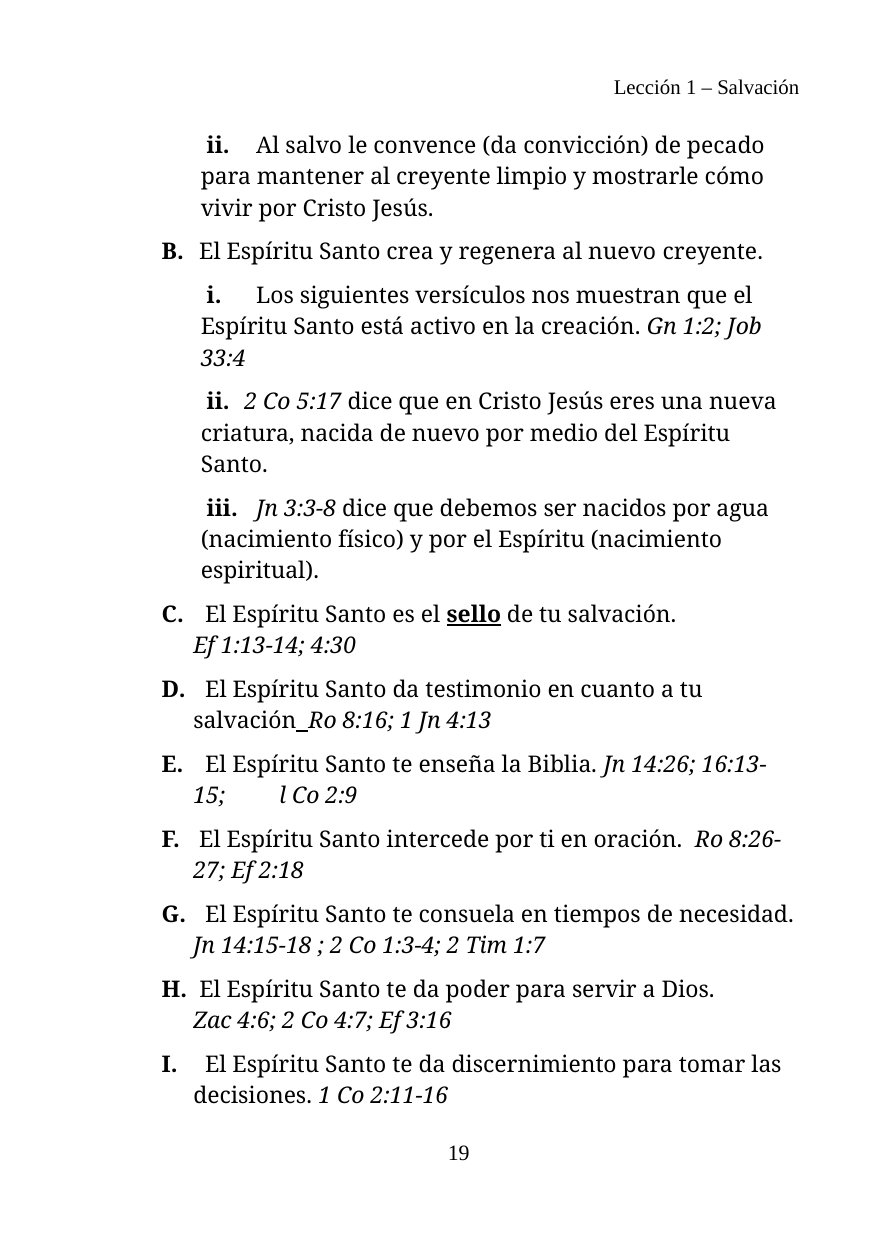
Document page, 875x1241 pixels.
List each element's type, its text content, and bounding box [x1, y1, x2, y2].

list Al salvo le convence (da convicción) de pecado para mantener al creyente limpio y mostrarle cómo vivir por Cristo Jesús. [201, 129, 799, 223]
list El Espíritu Santo crea y regenera al nuevo creyente. [156, 235, 799, 267]
list El Espíritu Santo te consuela en tiempos de necesidad. Jn 14:15-18 ; 2 Co 1:3-4; 2 Tim 1:7 [156, 898, 799, 960]
list El Espíritu Santo te enseña la Biblia. Jn 14:26; 16:13-15; l Co 2:9 [156, 748, 799, 810]
list El Espíritu Santo intercede por ti en oración. Ro 8:26-27; Ef 2:18 [156, 823, 799, 885]
list Los siguientes versículos nos muestran que el Espíritu Santo está activo en la creación. Gn 1:2; Job 33:4 [201, 279, 799, 373]
list El Espíritu Santo te da discernimiento para tomar las decisiones. 1 Co 2:11-16 [156, 1048, 799, 1110]
list 2 Co 5:17 dice que en Cristo Jesús eres una nueva criatura, nacida de nuevo por medio del Espíritu Santo. [201, 385, 799, 479]
list El Espíritu Santo da testimonio en cuanto a tu salvación Ro 8:16; 1 Jn 4:13 [156, 673, 799, 735]
list El Espíritu Santo te da poder para servir a Dios. Zac 4:6; 2 Co 4:7; Ef 3:16 [156, 973, 799, 1035]
list El Espíritu Santo es el sello de tu salvación. Ef 1:13-14; 4:30 [156, 598, 799, 660]
list Jn 3:3-8 dice que debemos ser nacidos por agua (nacimiento físico) y por el Espíritu (nacimiento espiritual). [201, 492, 799, 585]
